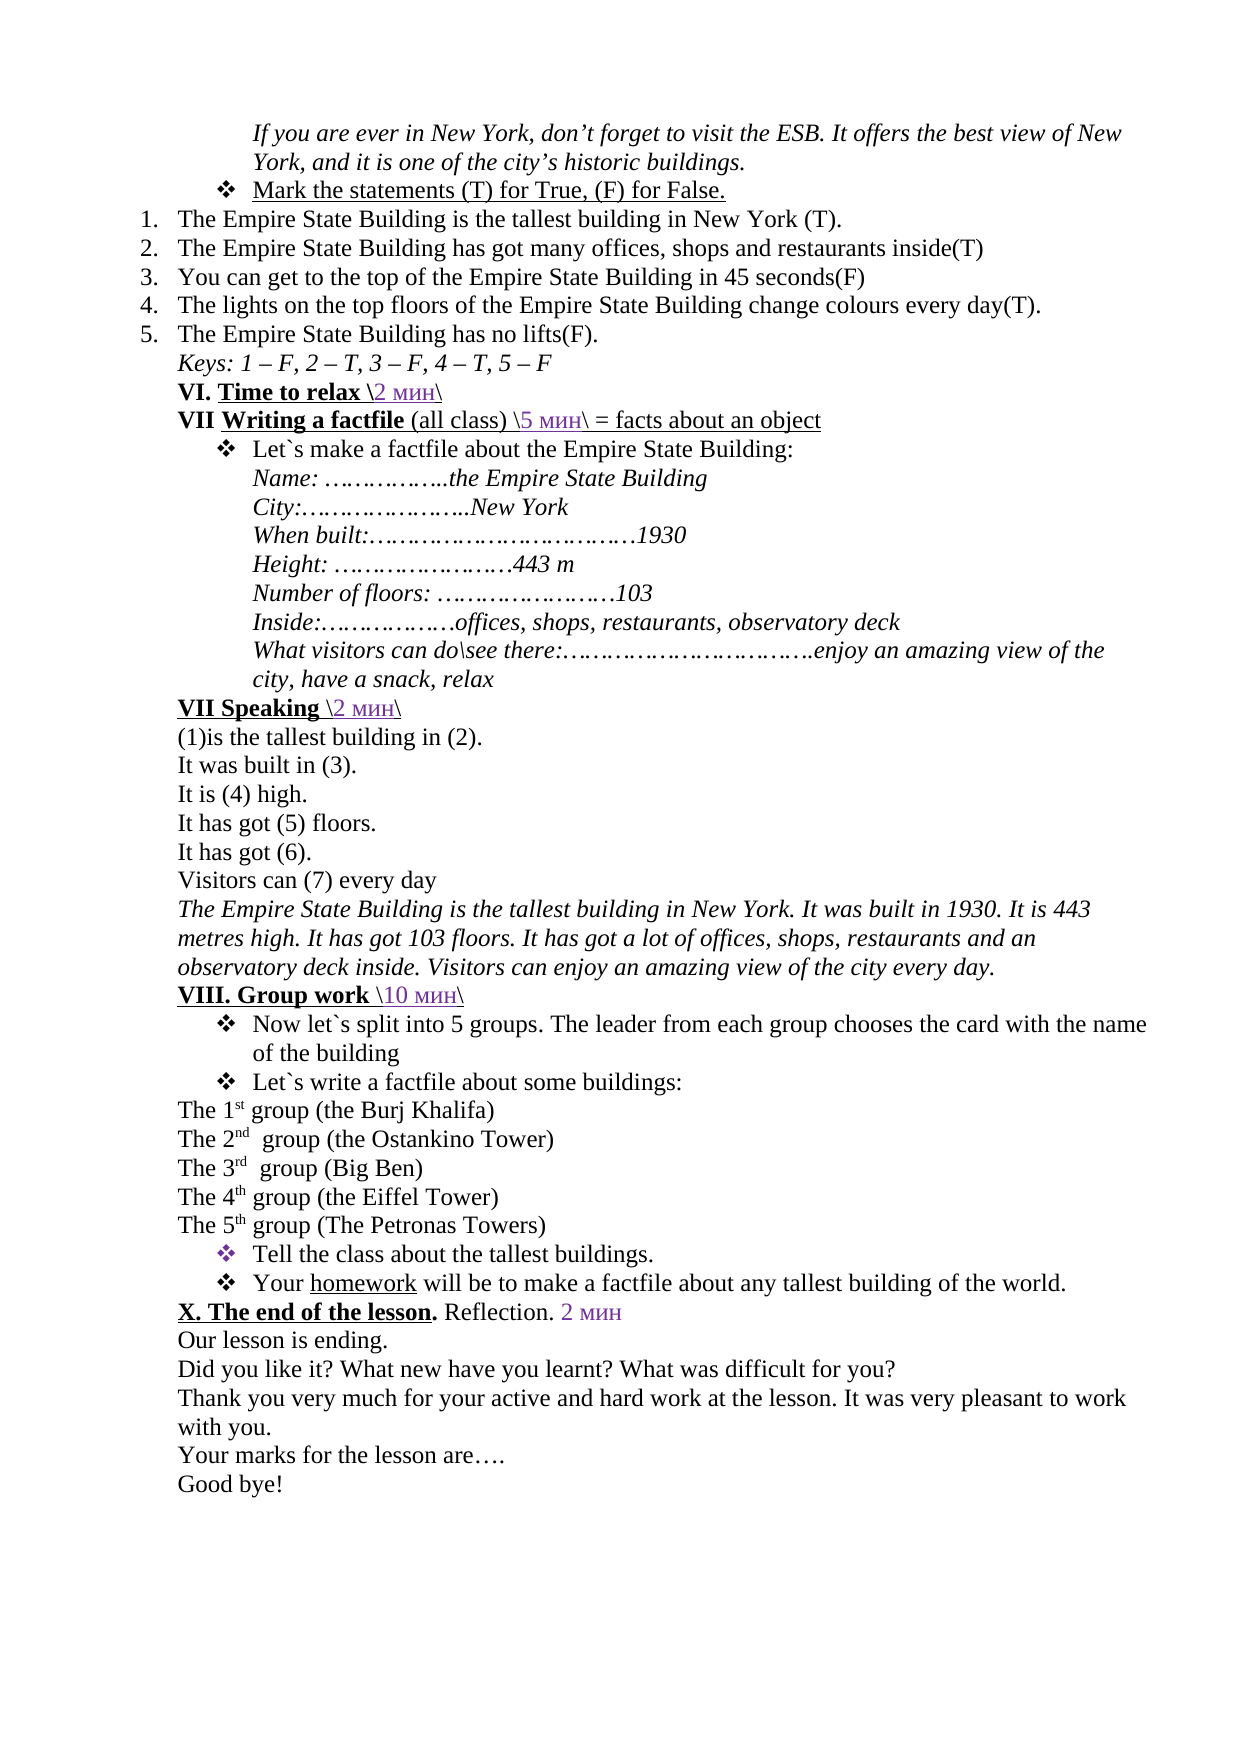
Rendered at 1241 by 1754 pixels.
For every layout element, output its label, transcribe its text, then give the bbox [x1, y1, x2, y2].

text Visitors can (7) every day [177, 866, 1152, 894]
list Let`s write a factfile about some buildings: [215, 1067, 1152, 1096]
text Height: ……………………443 m Number of floors: ……………………103 [252, 549, 1152, 607]
text VIII. Group work \10 мин\ [177, 981, 1152, 1009]
text The 5th group (The Petronas Towers) [177, 1211, 1152, 1239]
text The 2nd group (the Ostankino Tower) [177, 1124, 1152, 1153]
text The 4th group (the Eiffel Tower) [177, 1182, 1152, 1211]
list Let`s make a factfile about the Empire State Building: [215, 434, 1152, 463]
text X. The end of the lesson. Reflection. 2 мин [177, 1297, 1152, 1326]
text Your marks for the lesson are…. [177, 1441, 1152, 1469]
text It is (4) high. [177, 779, 1152, 808]
text City:…………………..New York [252, 492, 1152, 521]
text It has got (6). [177, 837, 1152, 866]
list Mark the statements (T) for True, (F) for False. [215, 176, 1152, 204]
list The Empire State Building is the tallest building in New York (T). [140, 204, 1152, 233]
text The 3rd group (Big Ben) [177, 1153, 1152, 1182]
text Keys: 1 – F, 2 – T, 3 – F, 4 – T, 5 – F [177, 348, 1152, 377]
list The Empire State Building has got many offices, shops and restaurants inside(T) [140, 233, 1152, 262]
list The Empire State Building has no lifts(F). [140, 319, 1152, 348]
text Did you like it? What new have you learnt? What was difficult for you? [177, 1354, 1152, 1383]
list Tell the class about the tallest buildings. [215, 1239, 1152, 1268]
list You can get to the top of the Empire State Building in 45 seconds(F) [140, 262, 1152, 291]
text It has got (5) floors. [177, 808, 1152, 837]
text If you are ever in New York, don’t forget to visit the ESB. It offers the best view of New York, and it is one of the city’s historic buildings. [252, 118, 1152, 176]
text The 1st group (the Burj Khalifa) [177, 1096, 1152, 1124]
text Name: ……………..the Empire State Building [252, 463, 1152, 492]
text Inside:………………offices, shops, restaurants, observatory deck What visitors can do\see there:…………………………….enjoy an amazing view of the city, have a snack, relax [252, 607, 1152, 693]
text When built:………………………………1930 [252, 521, 1152, 549]
text VI. Time to relax \2 мин\ [177, 377, 1152, 406]
text (1)is the tallest building in (2). [177, 722, 1152, 751]
text VII Speaking \2 мин\ [177, 693, 1152, 722]
text The Empire State Building is the tallest building in New York. It was built in 1930. It is 443 metres high. It has got 103 floors. It has got a lot of offices, shops, restaurants and an observatory deck inside. Visitors can enjoy an amazing view of the city every day. [177, 894, 1152, 981]
text VII Writing a factfile (all class) \5 мин\ = facts about an object [177, 406, 1152, 434]
list Your homework will be to make a factfile about any tallest building of the world. [215, 1268, 1152, 1297]
list The lights on the top floors of the Empire State Building change colours every day(T). [140, 291, 1152, 319]
text Thank you very much for your active and hard work at the lesson. It was very pleasant to work with you. [177, 1383, 1152, 1441]
text It was built in (3). [177, 751, 1152, 779]
text Our lesson is ending. [177, 1326, 1152, 1354]
list Now let`s split into 5 groups. The leader from each group chooses the card with the name of the building [215, 1009, 1152, 1067]
text Good bye! [177, 1469, 1152, 1498]
